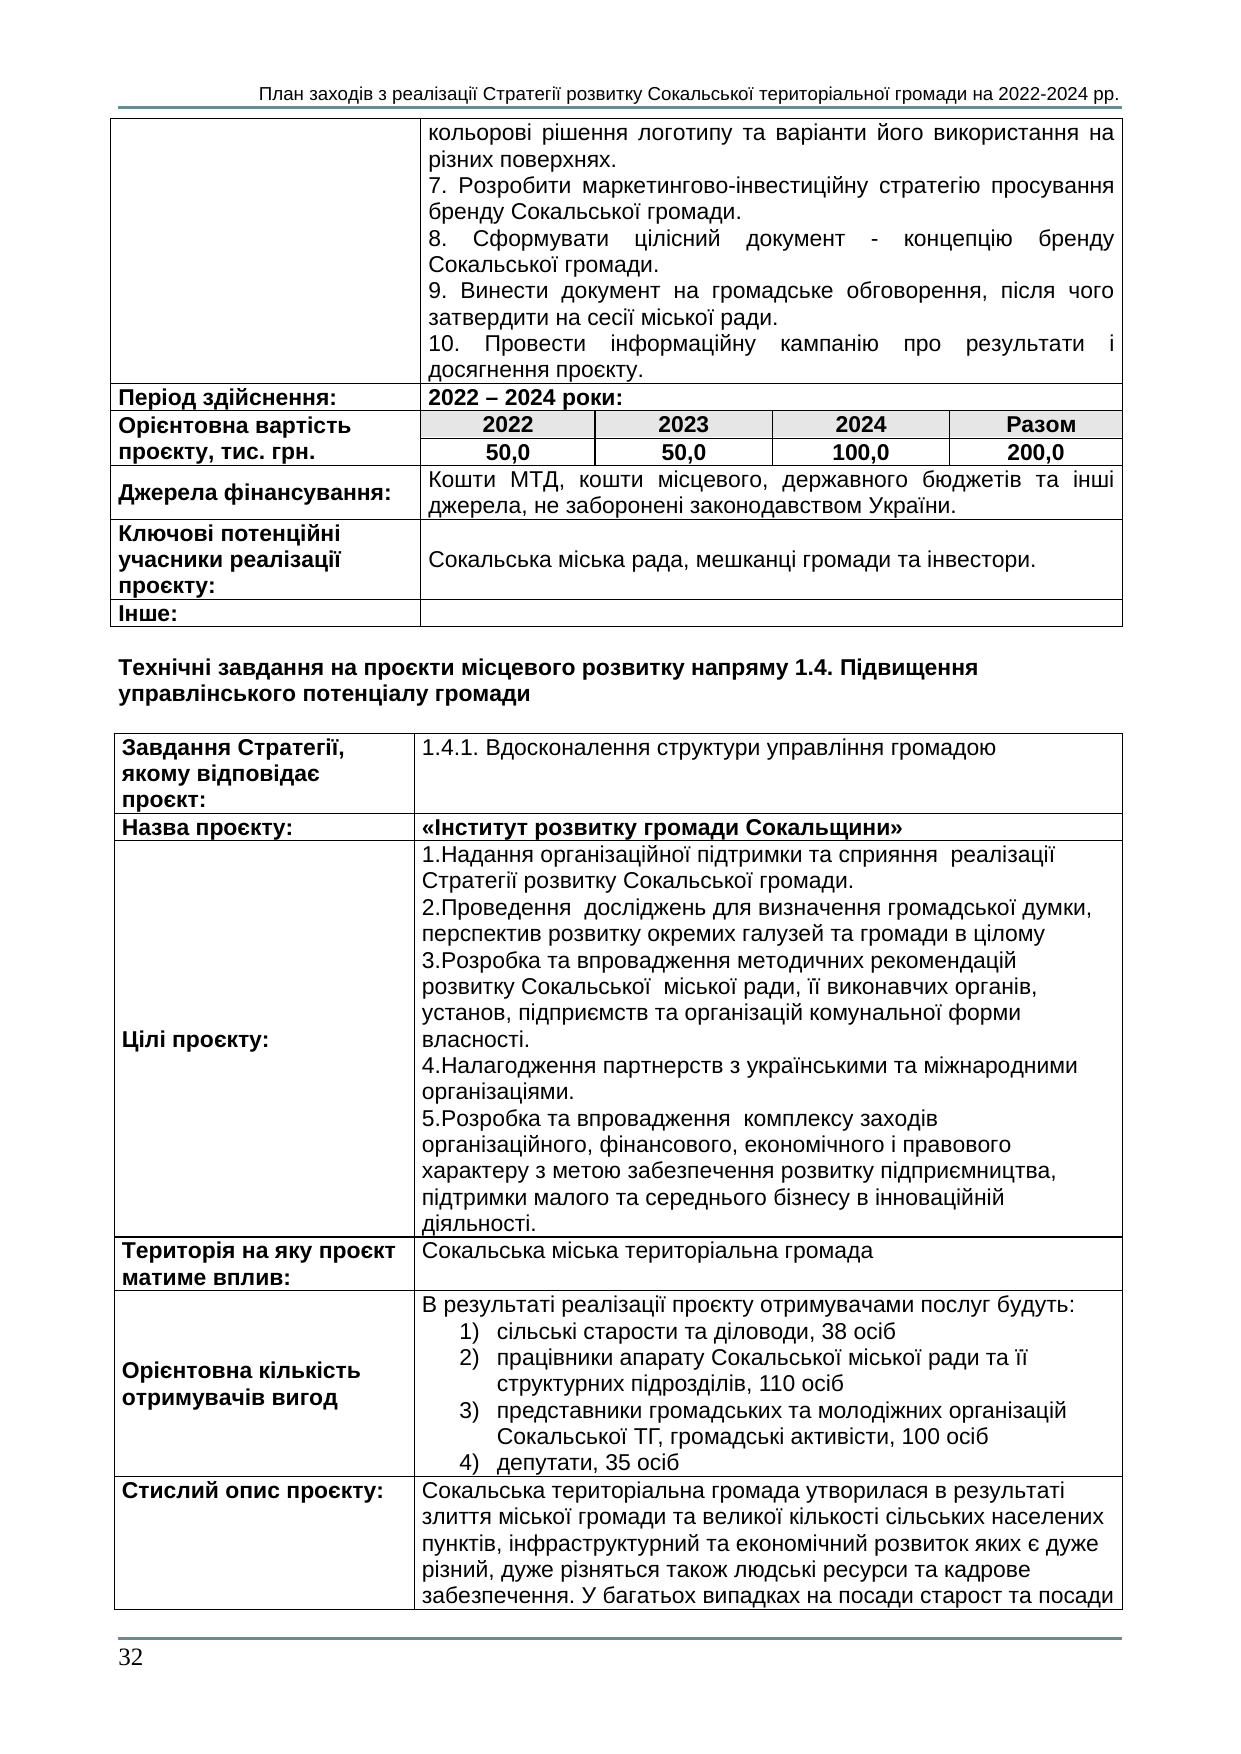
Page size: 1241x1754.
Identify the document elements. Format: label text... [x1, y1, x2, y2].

table_cell 2022 – 2024 роки: [421, 384, 1122, 410]
table_header Завдання Стратегії, якому відповідає проєкт: [115, 734, 414, 813]
table_cell 50,0 [596, 439, 772, 465]
table_cell Орієнтовна вартість проєкту, тис. грн. [111, 411, 420, 465]
table_cell Цілі проєкту: [115, 841, 414, 1236]
table_cell Кошти МТД, кошти місцевого, державного бюджетів та інші джерела, не заборонені законодавством України. [421, 466, 1122, 519]
table_cell 200,0 [950, 439, 1122, 465]
table_cell [421, 600, 1122, 626]
table_cell Територія на яку проєкт матиме вплив: [115, 1238, 414, 1290]
text Технічні завдання на проєкти місцевого розвитку напряму 1.4. Підвищення управлінського потенціалу громади [118, 653, 1122, 706]
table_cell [111, 119, 420, 383]
table_cell Період здійснення: [111, 384, 420, 410]
table_cell 2022 [421, 411, 594, 437]
table_cell Інше: [111, 600, 420, 626]
table_cell 100,0 [773, 439, 949, 465]
table_cell Назва проєкту: [115, 814, 414, 840]
table_cell «Інститут розвитку громади Сокальщини» [415, 814, 1122, 840]
table_cell Сокальська міська територіальна громада [415, 1238, 1122, 1290]
table_cell 2024 [773, 411, 949, 437]
table_cell Сокальська міська рада, мешканці громади та інвестори. [421, 520, 1122, 599]
table_cell Ключові потенційні учасники реалізації проєкту: [111, 520, 420, 599]
table_cell 1.Надання організаційної підтримки та сприяння реалізації Стратегії розвитку Сокальської громади. 2.Проведення досліджень для визначення громадської думки, перспектив розвитку окремих галузей та громади в цілому 3.Розробка та впровадження методичних рекомендацій розвитку Сокальської міської ради, її виконавчих органів, установ, підприємств та організацій комунальної форми власності. 4.Налагодження партнерств з українськими та міжнародними організаціями. 5.Розробка та впровадження комплексу заходів організаційного, фінансового, економічного і правового характеру з метою забезпечення розвитку підприємництва, підтримки малого та середнього бізнесу в інноваційній діяльності. [415, 841, 1122, 1236]
table_cell 2023 [596, 411, 772, 437]
table_cell В результаті реалізації проєкту отримувачами послуг будуть: сільські старости та діловоди, 38 осіб працівники апарату Сокальської міської ради та її структурних підрозділів, 110 осіб представники громадських та молодіжних організацій Сокальської ТГ, громадські активісти, 100 осіб депутати, 35 осіб [415, 1291, 1122, 1476]
table_header 1.4.1. Вдосконалення структури управління громадою [415, 734, 1122, 813]
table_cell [421, 119, 1122, 383]
table_cell 50,0 [421, 439, 594, 465]
table_cell Джерела фінансування: [111, 466, 420, 519]
table_cell Разом [950, 411, 1122, 437]
table_cell Орієнтовна кількість отримувачів вигод [115, 1291, 414, 1476]
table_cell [115, 1477, 414, 1608]
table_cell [415, 1477, 1122, 1608]
